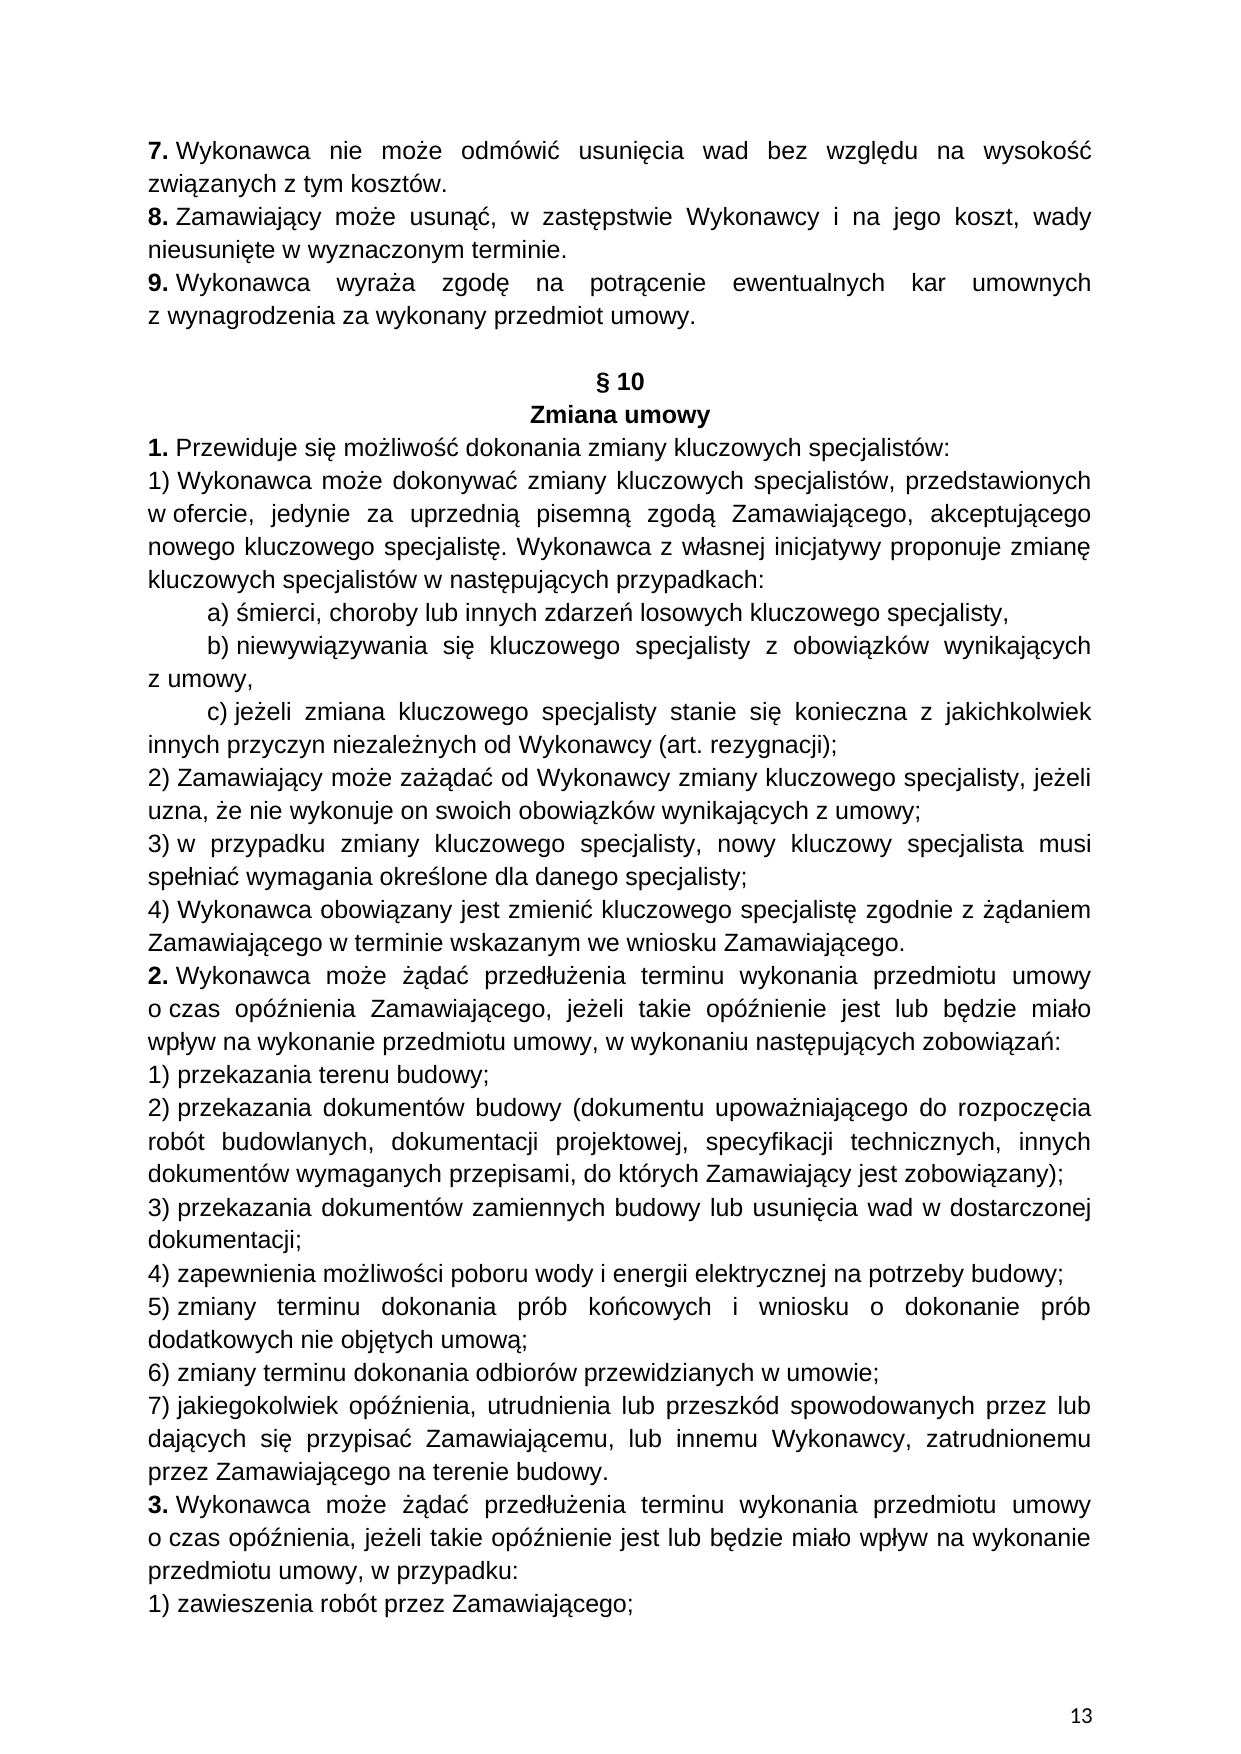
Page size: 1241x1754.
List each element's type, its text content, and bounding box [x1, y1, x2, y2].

text 5) zmiany terminu dokonania prób końcowych i wniosku o dokonanie prób dodatkowych nie objętych umową; [148, 1292, 1092, 1353]
text 9. Wykonawca wyraża zgodę na potrącenie ewentualnych kar umownych z wynagrodzenia za wykonany przedmiot umowy. [148, 268, 1092, 330]
text 7) jakiegokolwiek opóźnienia, utrudnienia lub przeszkód spowodowanych przez lub dających się przypisać Zamawiającemu, lub innemu Wykonawcy, zatrudnionemu przez Zamawiającego na terenie budowy. [148, 1391, 1092, 1485]
text 3) w przypadku zmiany kluczowego specjalisty, nowy kluczowy specjalista musi spełniać wymagania określone dla danego specjalisty; [148, 829, 1092, 891]
text 6) zmiany terminu dokonania odbiorów przewidzianych w umowie; [148, 1358, 1092, 1386]
text 3. Wykonawca może żądać przedłużenia terminu wykonania przedmiotu umowy o czas opóźnienia, jeżeli takie opóźnienie jest lub będzie miało wpływ na wykonanie przedmiotu umowy, w przypadku: [148, 1490, 1092, 1584]
text Zmiana umowy [148, 400, 1092, 429]
text c) jeżeli zmiana kluczowego specjalisty stanie się konieczna z jakichkolwiek innych przyczyn niezależnych od Wykonawcy (art. rezygnacji); [148, 697, 1092, 759]
text § 10 [148, 367, 1092, 396]
text 1) zawieszenia robót przez Zamawiającego; [148, 1589, 1092, 1617]
text 8. Zamawiający może usunąć, w zastępstwie Wykonawcy i na jego koszt, wady nieusunięte w wyznaczonym terminie. [148, 202, 1092, 264]
text 2) Zamawiający może zażądać od Wykonawcy zmiany kluczowego specjalisty, jeżeli uzna, że nie wykonuje on swoich obowiązków wynikających z umowy; [148, 763, 1092, 825]
text 7. Wykonawca nie może odmówić usunięcia wad bez względu na wysokość związanych z tym kosztów. [148, 136, 1092, 198]
text 2) przekazania dokumentów budowy (dokumentu upoważniającego do rozpoczęcia robót budowlanych, dokumentacji projektowej, specyfikacji technicznych, innych dokumentów wymaganych przepisami, do których Zamawiający jest zobowiązany); [148, 1093, 1092, 1188]
text 2. Wykonawca może żądać przedłużenia terminu wykonania przedmiotu umowy o czas opóźnienia Zamawiającego, jeżeli takie opóźnienie jest lub będzie miało wpływ na wykonanie przedmiotu umowy, w wykonaniu następujących zobowiązań: [148, 961, 1092, 1056]
text b) niewywiązywania się kluczowego specjalisty z obowiązków wynikających z umowy, [148, 631, 1092, 693]
text 1. Przewiduje się możliwość dokonania zmiany kluczowych specjalistów: [148, 433, 1092, 462]
text 3) przekazania dokumentów zamiennych budowy lub usunięcia wad w dostarczonej dokumentacji; [148, 1192, 1092, 1254]
text a) śmierci, choroby lub innych zdarzeń losowych kluczowego specjalisty, [148, 598, 1092, 627]
text 4) zapewnienia możliwości poboru wody i energii elektrycznej na potrzeby budowy; [148, 1258, 1092, 1287]
text 1) przekazania terenu budowy; [148, 1060, 1092, 1089]
text 4) Wykonawca obowiązany jest zmienić kluczowego specjalistę zgodnie z żądaniem Zamawiającego w terminie wskazanym we wniosku Zamawiającego. [148, 895, 1092, 957]
text 1) Wykonawca może dokonywać zmiany kluczowych specjalistów, przedstawionych w ofercie, jedynie za uprzednią pisemną zgodą Zamawiającego, akceptującego nowego kluczowego specjalistę. Wykonawca z własnej inicjatywy proponuje zmianę kluczowych specjalistów w następujących przypadkach: [148, 466, 1092, 594]
